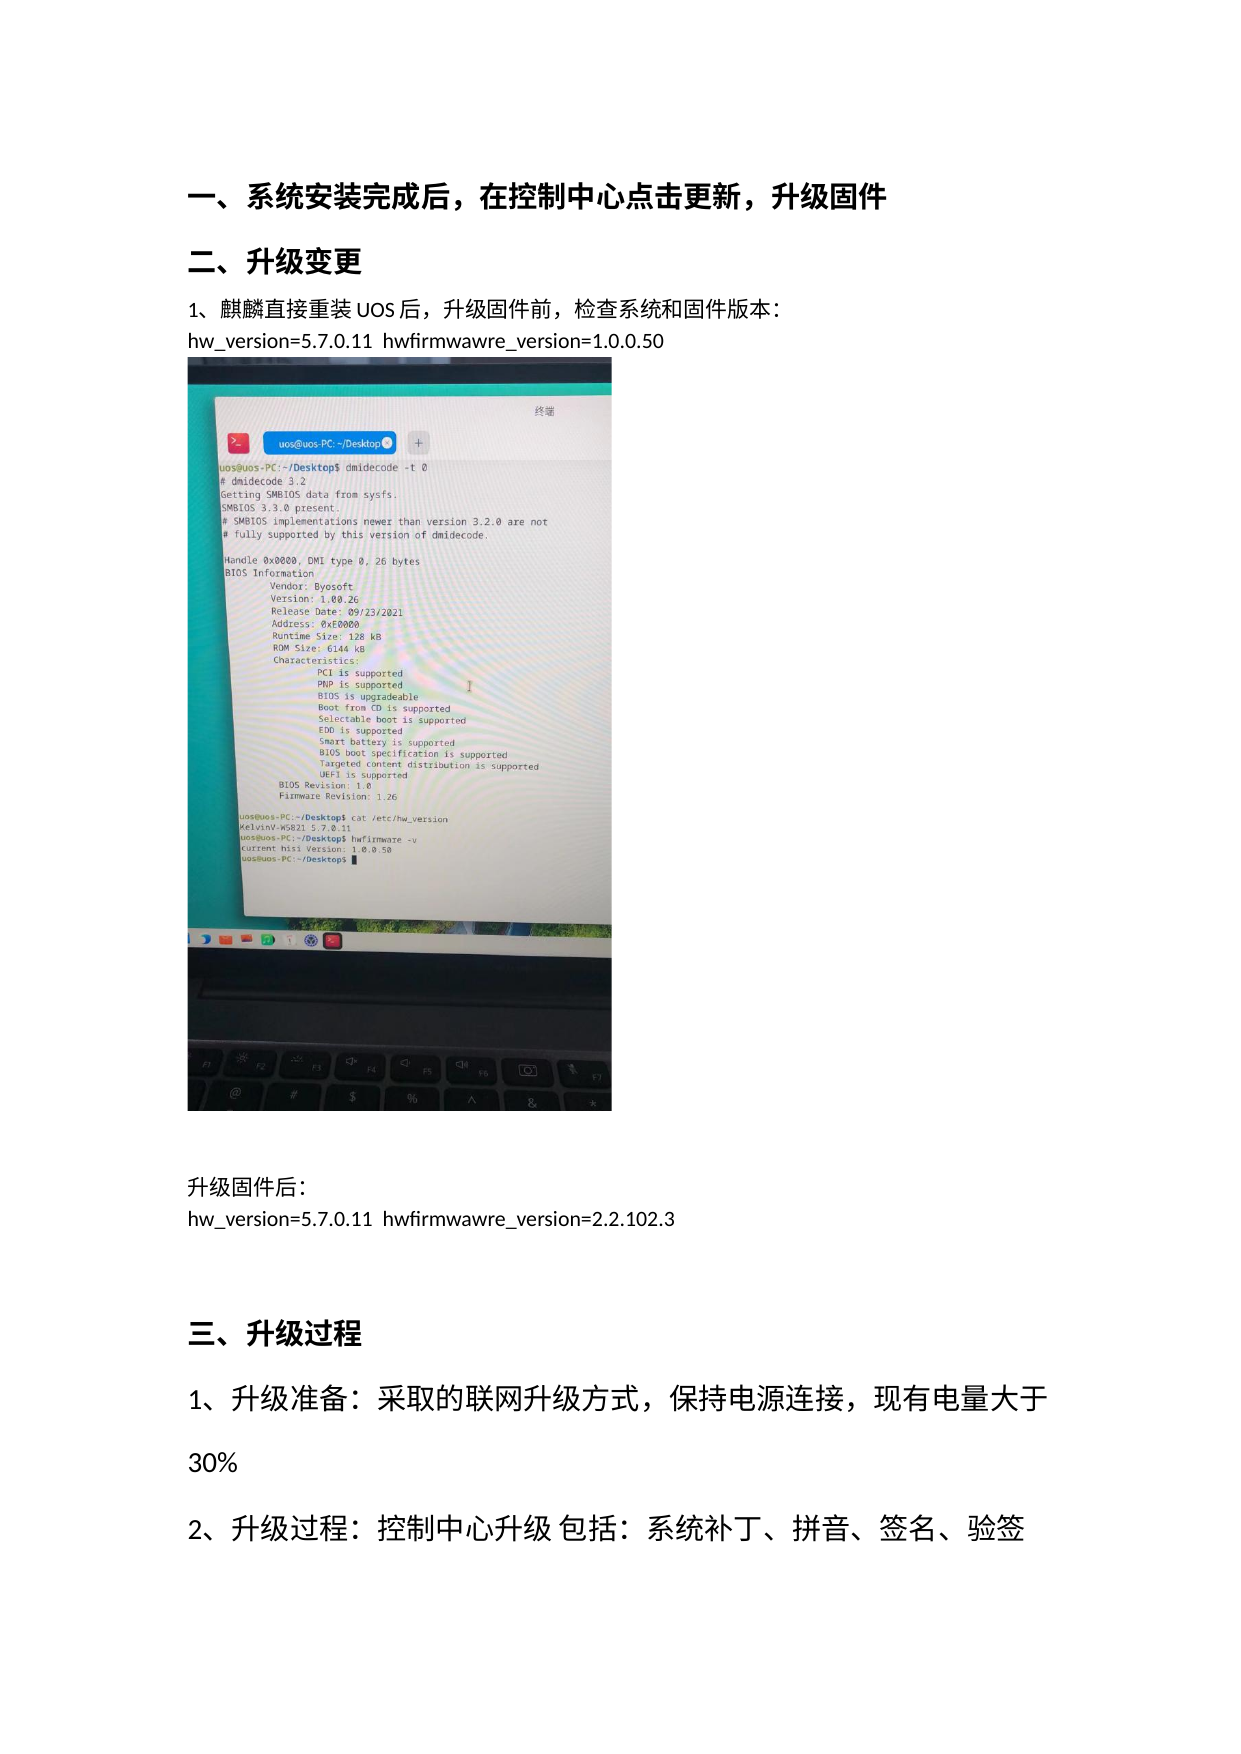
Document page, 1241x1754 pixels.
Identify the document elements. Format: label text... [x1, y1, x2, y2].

list 升级变更 [187, 227, 1053, 292]
text hw_version=5.7.0.11 hwfirmwawre_version=1.0.0.50 [187, 324, 1053, 357]
list 升级过程 [187, 1299, 1053, 1364]
list 升级准备：采取的联网升级方式，保持电源连接，现有电量大于30% [187, 1364, 1053, 1494]
text hw_version=5.7.0.11 hwfirmwawre_version=2.2.102.3 [187, 1202, 1053, 1234]
text 升级固件后： [187, 1169, 1053, 1202]
list 系统安装完成后，在控制中心点击更新，升级固件 [187, 162, 1053, 227]
picture [187, 357, 612, 1111]
list 1、麒麟直接重装UOS后，升级固件前，检查系统和固件版本： [187, 292, 1053, 324]
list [187, 1494, 1053, 1559]
